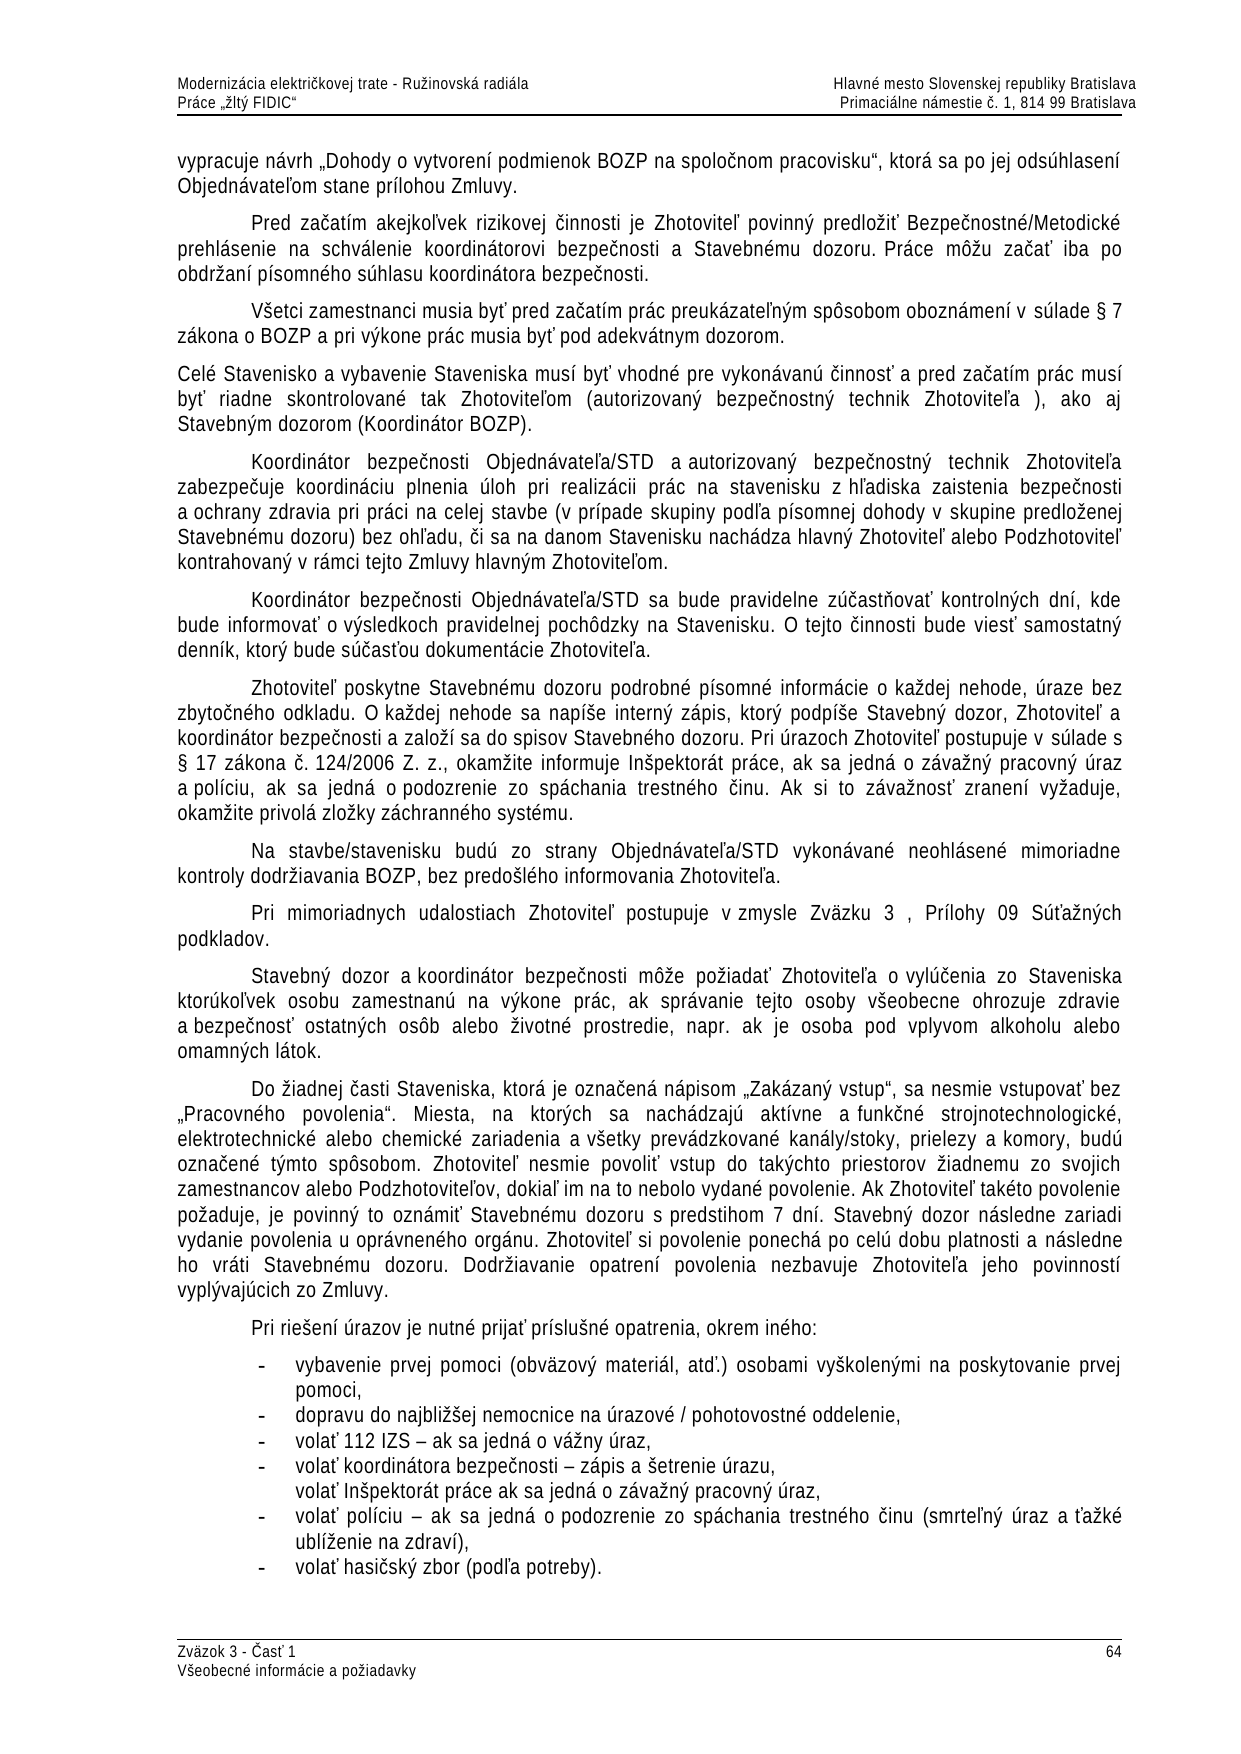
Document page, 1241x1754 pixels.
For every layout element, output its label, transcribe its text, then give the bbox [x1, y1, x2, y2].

list volať koordinátora bezpečnosti – zápis a šetrenie úrazu, [258, 1453, 1122, 1478]
text Všetci zamestnanci musia byť pred začatím prác preukázateľným spôsobom oboznámení v súlade § 7 zákona o BOZP a pri výkone prác musia byť pod adekvátnym dozorom. [177, 298, 1122, 348]
text Na stavbe/stavenisku budú zo strany Objednávateľa/STD vykonávané neohlásené mimoriadne kontroly dodržiavania BOZP, bez predošlého informovania Zhotoviteľa. [177, 838, 1122, 888]
text volať Inšpektorát práce ak sa jedná o závažný pracovný úraz, [295, 1478, 1122, 1503]
text Celé Stavenisko a vybavenie Staveniska musí byť vhodné pre vykonávanú činnosť a pred začatím prác musí byť riadne skontrolované tak Zhotoviteľom (autorizovaný bezpečnostný technik Zhotoviteľa ), ako aj Stavebným dozorom (Koordinátor BOZP). [177, 361, 1122, 436]
text Pri riešení úrazov je nutné prijať príslušné opatrenia, okrem iného: [177, 1314, 1122, 1339]
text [177, 148, 1122, 198]
list volať políciu – ak sa jedná o podozrenie zo spáchania trestného činu (smrteľný úraz a ťažké ublíženie na zdraví), [258, 1503, 1122, 1554]
list volať 112 IZS – ak sa jedná o vážny úraz, [258, 1428, 1122, 1453]
text Do žiadnej časti Staveniska, ktorá je označená nápisom „Zakázaný vstup“, sa nesmie vstupovať bez „Pracovného povolenia“. Miesta, na ktorých sa nachádzajú aktívne a funkčné strojnotechnologické, elektrotechnické alebo chemické zariadenia a všetky prevádzkované kanály/stoky, prielezy a komory, budú označené týmto spôsobom. Zhotoviteľ nesmie povoliť vstup do takýchto priestorov žiadnemu zo svojich zamestnancov alebo Podzhotoviteľov, dokiaľ im na to nebolo vydané povolenie. Ak Zhotoviteľ takéto povolenie požaduje, je povinný to oznámiť Stavebnému dozoru s predstihom 7 dní. Stavebný dozor následne zariadi vydanie povolenia u oprávneného orgánu. Zhotoviteľ si povolenie ponechá po celú dobu platnosti a následne ho vráti Stavebnému dozoru. Dodržiavanie opatrení povolenia nezbavuje Zhotoviteľa jeho povinností vyplývajúcich zo Zmluvy. [177, 1076, 1122, 1302]
list volať hasičský zbor (podľa potreby). [258, 1554, 1122, 1579]
text Zhotoviteľ poskytne Stavebnému dozoru podrobné písomné informácie o každej nehode, úraze bez zbytočného odkladu. O každej nehode sa napíše interný zápis, ktorý podpíše Stavebný dozor, Zhotoviteľ a koordinátor bezpečnosti a založí sa do spisov Stavebného dozoru. Pri úrazoch Zhotoviteľ postupuje v súlade s § 17 zákona č. 124/2006 Z. z., okamžite informuje Inšpektorát práce, ak sa jedná o závažný pracovný úraz a políciu, ak sa jedná o podozrenie zo spáchania trestného činu. Ak si to závažnosť zranení vyžaduje, okamžite privolá zložky záchranného systému. [177, 674, 1122, 825]
text Koordinátor bezpečnosti Objednávateľa/STD sa bude pravidelne zúčastňovať kontrolných dní, kde bude informovať o výsledkoch pravidelnej pochôdzky na Stavenisku. O tejto činnosti bude viesť samostatný denník, ktorý bude súčasťou dokumentácie Zhotoviteľa. [177, 587, 1122, 662]
text Stavebný dozor a koordinátor bezpečnosti môže požiadať Zhotoviteľa o vylúčenia zo Staveniska ktorúkoľvek osobu zamestnanú na výkone prác, ak správanie tejto osoby všeobecne ohrozuje zdravie a bezpečnosť ostatných osôb alebo životné prostredie, napr. ak je osoba pod vplyvom alkoholu alebo omamných látok. [177, 963, 1122, 1063]
text Pri mimoriadnych udalostiach Zhotoviteľ postupuje v zmysle Zväzku 3 , Prílohy 09 Súťažných podkladov. [177, 900, 1122, 951]
text Koordinátor bezpečnosti Objednávateľa/STD a autorizovaný bezpečnostný technik Zhotoviteľa zabezpečuje koordináciu plnenia úloh pri realizácii prác na stavenisku z hľadiska zaistenia bezpečnosti a ochrany zdravia pri práci na celej stavbe (v prípade skupiny podľa písomnej dohody v skupine predloženej Stavebnému dozoru) bez ohľadu, či sa na danom Stavenisku nachádza hlavný Zhotoviteľ alebo Podzhotoviteľ kontrahovaný v rámci tejto Zmluvy hlavným Zhotoviteľom. [177, 449, 1122, 574]
text Pred začatím akejkoľvek rizikovej činnosti je Zhotoviteľ povinný predložiť Bezpečnostné/Metodické prehlásenie na schválenie koordinátorovi bezpečnosti a Stavebnému dozoru. Práce môžu začať iba po obdržaní písomného súhlasu koordinátora bezpečnosti. [177, 210, 1122, 286]
list dopravu do najbližšej nemocnice na úrazové / pohotovostné oddelenie, [258, 1402, 1122, 1428]
list vybavenie prvej pomoci (obväzový materiál, atď.) osobami vyškolenými na poskytovanie prvej pomoci, [258, 1352, 1122, 1402]
